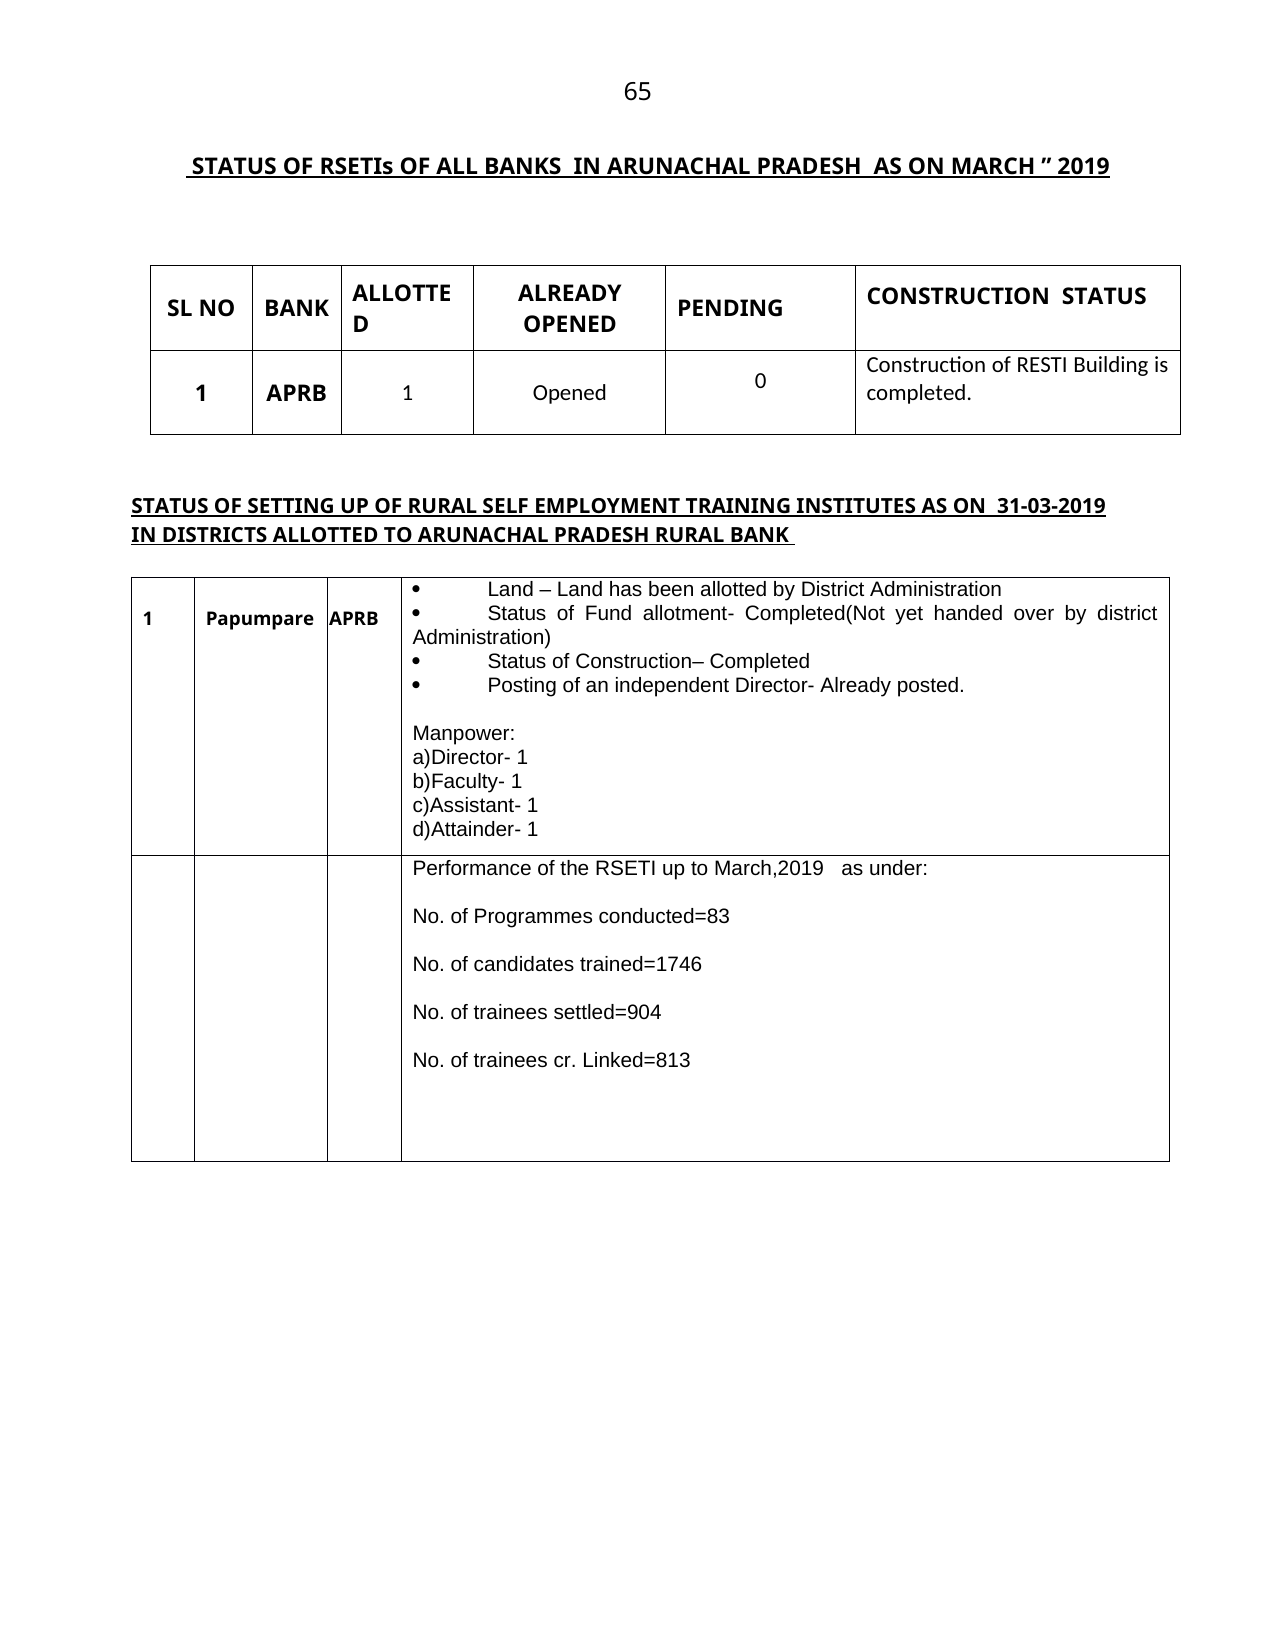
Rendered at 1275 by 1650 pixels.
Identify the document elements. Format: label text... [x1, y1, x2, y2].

table_cell [195, 856, 327, 1161]
text IN DISTRICTS ALLOTTED TO ARUNACHAL PRADESH RURAL BANK [131, 520, 1125, 548]
table_header PENDING [666, 266, 855, 350]
table_cell Construction of RESTI Building is completed. [856, 351, 1180, 434]
table_header Papumpare [195, 578, 327, 855]
table_cell [132, 856, 194, 1161]
table_header APRB [328, 578, 401, 855]
table_header Land – Land has been allotted by District Administration Status of Fund allotment- Completed(Not yet handed over by district Administration) Status of Construction– Completed Posting of an independent Director- Already posted. Manpower: a)Director- 1 b)Faculty- 1 c)Assistant- 1 d)Attainder- 1 [402, 578, 1169, 855]
table_header SL NO [151, 266, 252, 350]
text STATUS OF RSETIs OF ALL BANKS IN ARUNACHAL PRADESH AS ON MARCH ” 2019 [150, 150, 1125, 181]
table_header CONSTRUCTION STATUS [856, 266, 1180, 350]
table_cell Opened [474, 351, 665, 434]
table_header BANK [253, 266, 341, 350]
table_cell Performance of the RSETI up to March,2019 as under: No. of Programmes conducted=83 No. of candidates trained=1746 No. of trainees settled=904 No. of trainees cr. Linked=813 [402, 856, 1169, 1161]
table_header ALLOTTED [342, 266, 473, 350]
table_header ALREADY OPENED [474, 266, 665, 350]
table_cell 1 [151, 351, 252, 434]
text STATUS OF SETTING UP OF RURAL SELF EMPLOYMENT TRAINING INSTITUTES AS ON 31-03-2019 [131, 491, 1125, 520]
table_header 1 [132, 578, 194, 855]
table_cell 1 [342, 351, 473, 434]
table_cell APRB [253, 351, 341, 434]
table_cell [328, 856, 401, 1161]
table_cell 0 [666, 351, 855, 434]
